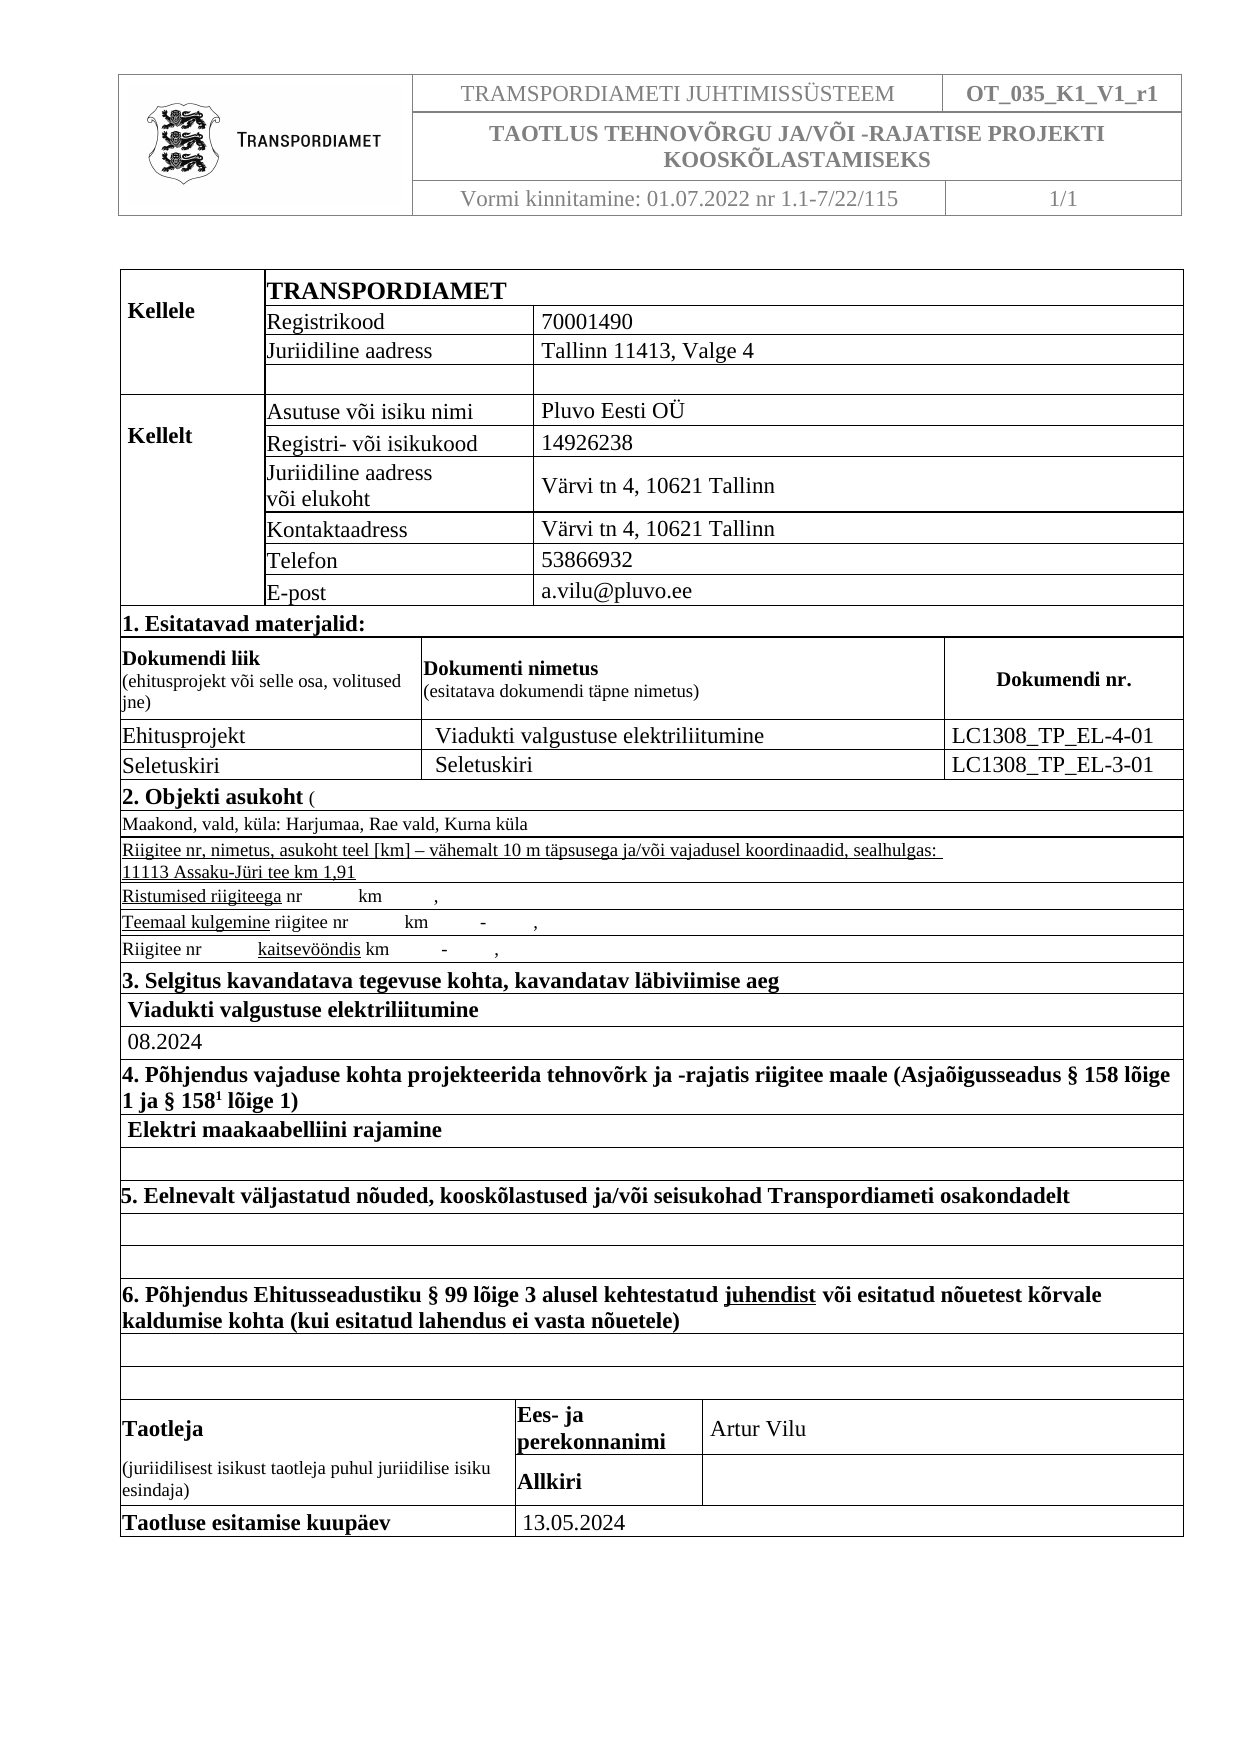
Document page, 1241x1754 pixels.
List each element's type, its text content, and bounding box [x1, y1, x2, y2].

table_cell 3. Selgitus kavandatava tegevuse kohta, kavandatav läbiviimise aeg [121, 963, 1183, 993]
table_cell 08.2024 [121, 1027, 1183, 1059]
table_cell Elektri maakaabelliini rajamine [121, 1115, 1183, 1147]
table_cell Registrikood [266, 306, 533, 334]
table_cell Taotleja [121, 1400, 515, 1454]
table_cell 53866932 [534, 544, 1183, 574]
table_cell Värvi tn 4, 10621 Tallinn [534, 457, 1183, 511]
table_cell Juriidiline aadress [266, 335, 533, 364]
table_cell Telefon [266, 544, 533, 574]
table_cell [703, 1455, 1183, 1505]
table_cell LC1308_TP_EL-4-01 [945, 720, 1183, 749]
table_header TRANSPORDIAMET [266, 270, 1183, 304]
table_cell [121, 1334, 1183, 1366]
table_cell Dokumenti nimetus (esitatava dokumendi täpne nimetus) [422, 638, 944, 719]
table_cell Dokumendi liik (ehitusprojekt või selle osa, volitused jne) [121, 638, 421, 719]
table_cell Viadukti valgustuse elektriliitumine [422, 720, 944, 749]
table_cell Artur Vilu [703, 1400, 1183, 1454]
table_cell Kellelt [121, 395, 264, 605]
table_cell [266, 365, 533, 393]
table_cell Viadukti valgustuse elektriliitumine [121, 994, 1183, 1026]
table_cell E-post [266, 575, 533, 605]
table_cell Ees- ja perekonnanimi [516, 1400, 702, 1454]
table_cell [121, 1367, 1183, 1399]
table_cell Ehitusprojekt [121, 720, 421, 749]
table_cell Maakond, vald, küla: Harjumaa, Rae vald, Kurna küla [121, 811, 1183, 836]
table_cell Allkiri [516, 1455, 702, 1505]
table_cell [121, 1148, 1183, 1179]
table_cell Pluvo Eesti OÜ [534, 395, 1183, 425]
table_cell Kontaktaadress [266, 513, 533, 543]
table_cell Ristumised riigiteega nr km , [121, 883, 1183, 909]
table_cell Riigitee nr, nimetus, asukoht teel [km] – vähemalt 10 m täpsusega ja/või vajadusel koordinaadid, sealhulgas: 11113 Assaku-Jüri tee km 1,91 [121, 838, 1183, 882]
table_cell Asutuse või isiku nimi [266, 395, 533, 425]
table_cell a.vilu@pluvo.ee [534, 575, 1183, 605]
picture [129, 85, 402, 204]
table_cell 14926238 [534, 426, 1183, 456]
table_cell 13.05.2024 [516, 1506, 1183, 1536]
table_cell Taotluse esitamise kuupäev [121, 1506, 515, 1536]
table_cell [121, 1246, 1183, 1278]
table_header Kellele [121, 270, 264, 393]
table_cell [534, 365, 1183, 393]
table_cell 70001490 [534, 306, 1183, 334]
table_cell Teemaal kulgemine riigitee nr km - , [121, 910, 1183, 935]
table_cell Dokumendi nr. [945, 638, 1183, 719]
table_cell Tallinn 11413, Valge 4 [534, 335, 1183, 364]
table_cell LC1308_TP_EL-3-01 [945, 750, 1183, 778]
table_cell 2. Objekti asukoht ( [121, 780, 1183, 810]
table_cell [121, 1214, 1183, 1245]
table_cell Registri- või isikukood [266, 426, 533, 456]
table_cell (juriidilisest isikust taotleja puhul juriidilise isiku esindaja) [121, 1454, 515, 1505]
table_cell Juriidiline aadress või elukoht [266, 457, 533, 511]
table_cell 4. Põhjendus vajaduse kohta projekteerida tehnovõrk ja -rajatis riigitee maale (Asjaõigusseadus § 158 lõige 1 ja § 1581 lõige 1) [121, 1060, 1183, 1114]
table_cell Riigitee nr kaitsevööndis km - , [121, 936, 1183, 962]
table_cell Seletuskiri [422, 750, 944, 778]
table_cell Seletuskiri [121, 750, 421, 778]
table_cell Värvi tn 4, 10621 Tallinn [534, 513, 1183, 543]
table_cell 6. Põhjendus Ehitusseadustiku § 99 lõige 3 alusel kehtestatud juhendist või esitatud nõuetest kõrvale kaldumise kohta (kui esitatud lahendus ei vasta nõuetele) [121, 1279, 1183, 1333]
table_cell 1. Esitatavad materjalid: [121, 606, 1183, 636]
table_cell 5. Eelnevalt väljastatud nõuded, kooskõlastused ja/või seisukohad Transpordiameti osakondadelt [121, 1181, 1183, 1212]
